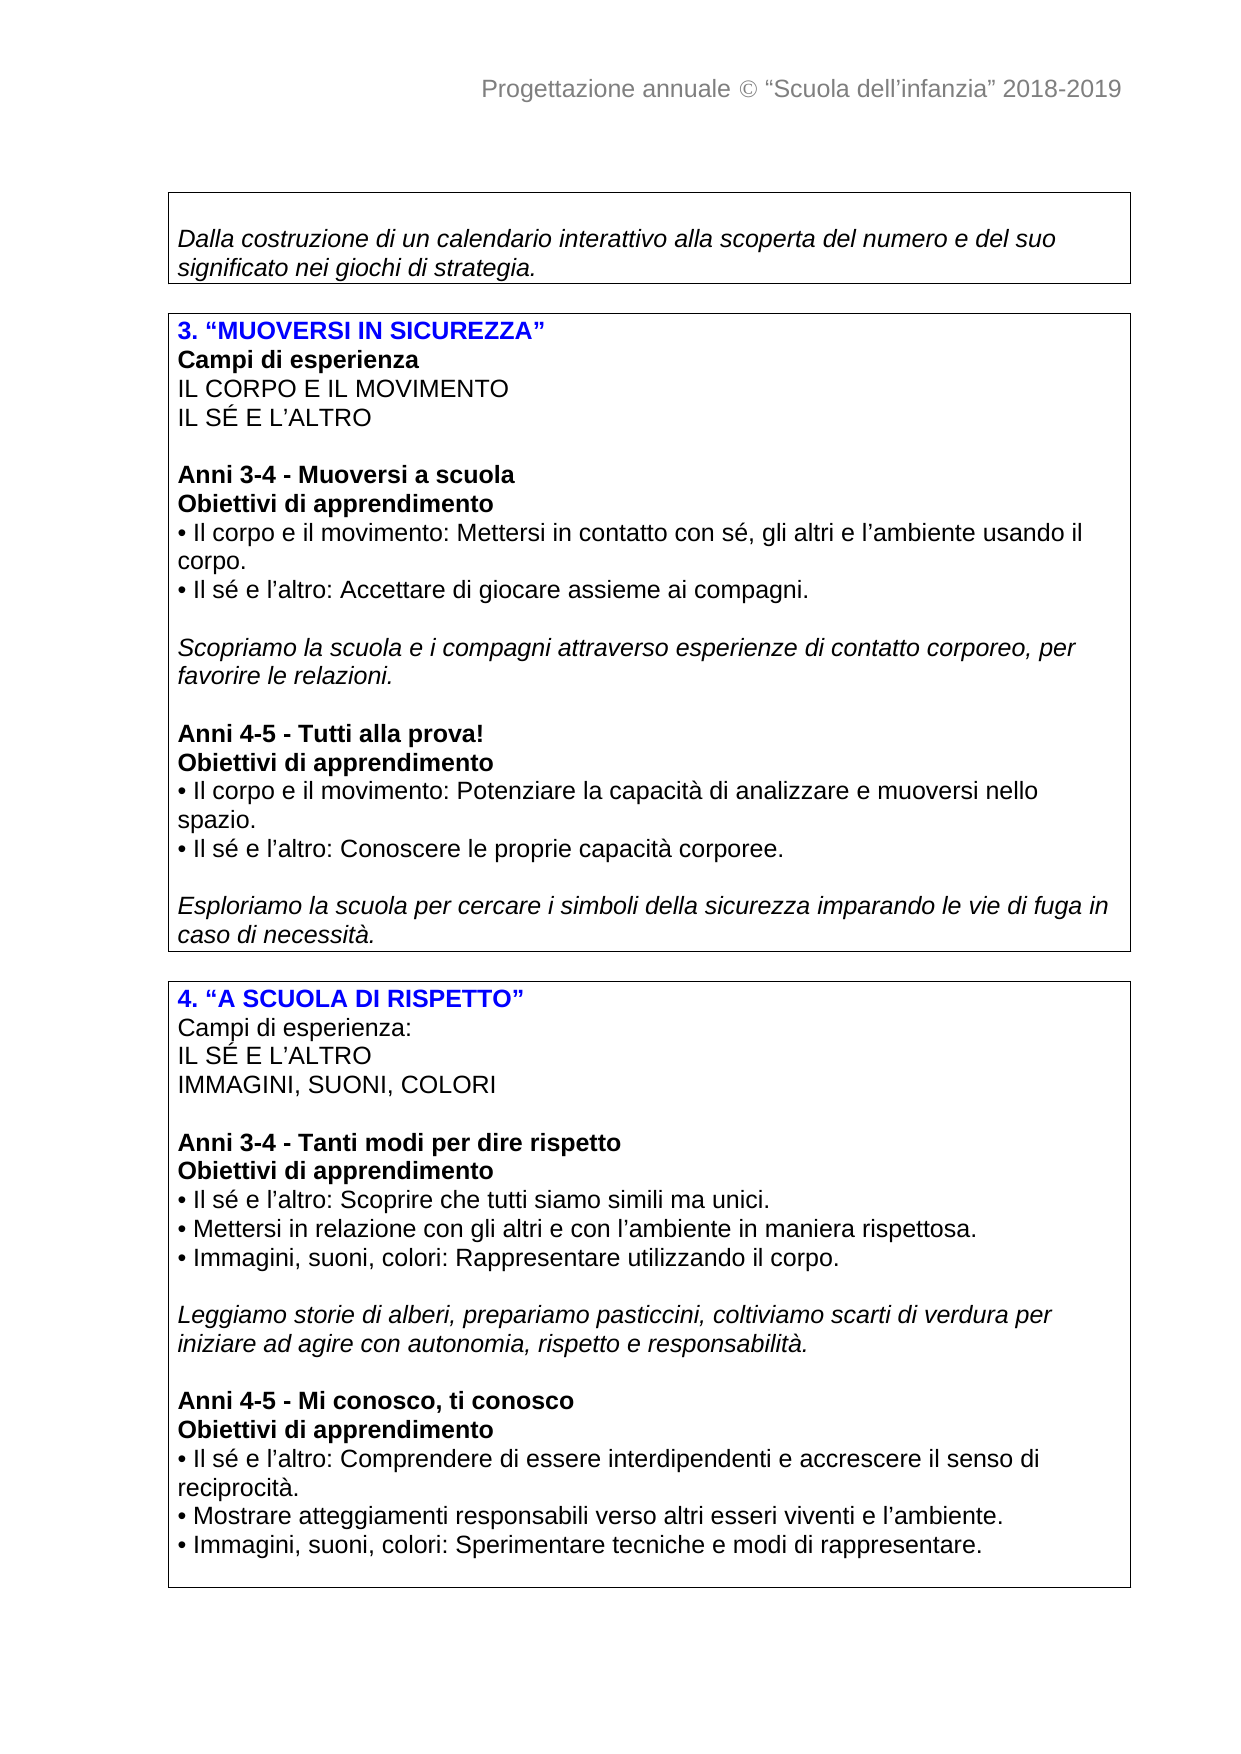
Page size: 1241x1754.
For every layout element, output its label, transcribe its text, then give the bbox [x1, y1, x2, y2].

text Obiettivi di apprendimento [169, 486, 1130, 514]
text • Il corpo e il movimento: Mettersi in contatto con sé, gli altri e l’ambiente usando il corpo. [169, 514, 1130, 572]
text Anni 4-5 - Mi conosco, ti conosco [169, 1383, 1130, 1412]
text Esploriamo la scuola per cercare i simboli della sicurezza imparando le vie di fuga in caso di necessità. [169, 888, 1130, 951]
text Obiettivi di apprendimento [169, 744, 1130, 773]
text • Mostrare atteggiamenti responsabili verso altri esseri viventi e l’ambiente. [169, 1498, 1130, 1527]
text Campi di esperienza [169, 342, 1130, 371]
text • Il sé e l’altro: Conoscere le proprie capacità corporee. [169, 831, 1130, 863]
text IL SÉ E L’ALTRO [169, 1038, 1130, 1067]
text IL CORPO E IL MOVIMENTO [169, 371, 1130, 399]
text Campi di esperienza: [169, 1009, 1130, 1038]
text Anni 4-5 - Tutti alla prova! [169, 716, 1130, 744]
text • Il sé e l’altro: Comprendere di essere interdipendenti e accrescere il senso di reciprocità. [169, 1441, 1130, 1498]
text IL SÉ E L’ALTRO [169, 399, 1130, 431]
text 4. “A SCUOLA DI RISPETTO” [169, 982, 1130, 1009]
text • Mettersi in relazione con gli altri e con l’ambiente in maniera rispettosa. [169, 1211, 1130, 1239]
text • Immagini, suoni, colori: Sperimentare tecniche e modi di rappresentare. [169, 1527, 1130, 1559]
text Anni 3-4 - Tanti modi per dire rispetto [169, 1124, 1130, 1153]
text • Il corpo e il movimento: Potenziare la capacità di analizzare e muoversi nello spazio. [169, 773, 1130, 831]
text Obiettivi di apprendimento [169, 1412, 1130, 1441]
text Anni 3-4 - Muoversi a scuola [169, 457, 1130, 486]
text 3. “MUOVERSI IN SICUREZZA” [169, 314, 1130, 342]
text • Il sé e l’altro: Accettare di giocare assieme ai compagni. [169, 572, 1130, 604]
text IMMAGINI, SUONI, COLORI [169, 1067, 1130, 1099]
text Scopriamo la scuola e i compagni attraverso esperienze di contatto corporeo, per favorire le relazioni. [169, 629, 1130, 690]
text • Il sé e l’altro: Scoprire che tutti siamo simili ma unici. [169, 1182, 1130, 1211]
text Obiettivi di apprendimento [169, 1153, 1130, 1182]
text Leggiamo storie di alberi, prepariamo pasticcini, coltiviamo scarti di verdura per iniziare ad agire con autonomia, rispetto e responsabilità. [169, 1297, 1130, 1358]
text Dalla costruzione di un calendario interattivo alla scoperta del numero e del suo significato nei giochi di strategia. [169, 221, 1130, 283]
text • Immagini, suoni, colori: Rappresentare utilizzando il corpo. [169, 1239, 1130, 1271]
